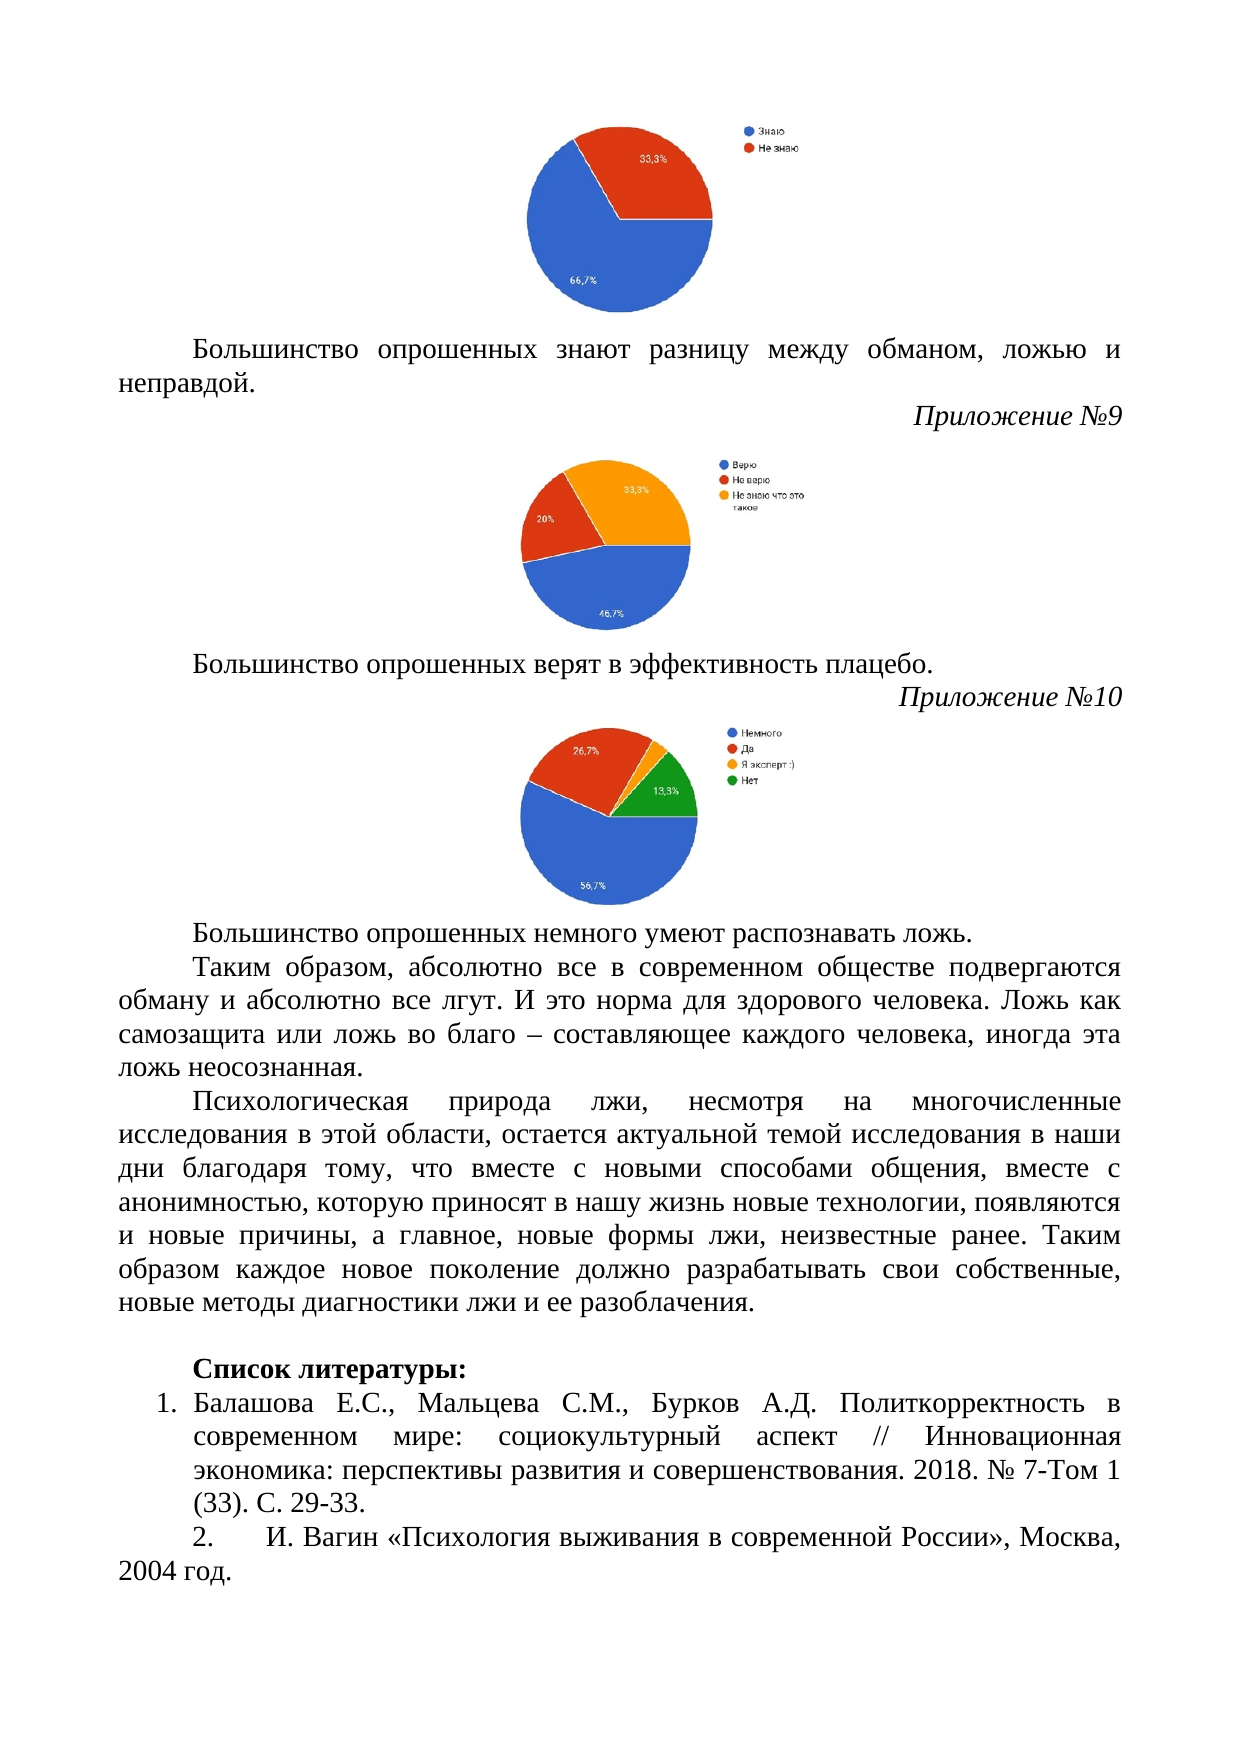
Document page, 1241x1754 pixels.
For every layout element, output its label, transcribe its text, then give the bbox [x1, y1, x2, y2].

text Большинство опрошенных верят в эффективность плацебо. [118, 646, 1122, 679]
picture [480, 118, 835, 332]
picture [480, 713, 835, 916]
text Большинство опрошенных знают разницу между обманом, ложью и неправдой. [118, 331, 1122, 398]
text Таким образом, абсолютно все в современном обществе подвергаются обману и абсолютно все лгут. И это норма для здорового человека. Ложь как самозащита или ложь во благо – составляющее каждого человека, иногда эта ложь неосознанная. [118, 949, 1122, 1083]
text Большинство опрошенных немного умеют распознавать ложь. [118, 915, 1122, 949]
picture [480, 432, 835, 646]
text Психологическая природа лжи, несмотря на многочисленные исследования в этой области, остается актуальной темой исследования в наши дни благодаря тому, что вместе с новыми способами общения, вместе с анонимностью, которую приносят в нашу жизнь новые технологии, появляются и новые причины, а главное, новые формы лжи, неизвестные ранее. Таким образом каждое новое поколение должно разрабатывать свои собственные, новые методы диагностики лжи и ее разоблачения. [118, 1083, 1122, 1318]
text Список литературы: [118, 1351, 1122, 1385]
text Приложение №10 [118, 679, 1122, 713]
list И. Вагин «Психология выживания в современной России», Москва, 2004 год. [118, 1519, 1122, 1586]
text Приложение №9 [118, 398, 1122, 432]
list Балашова Е.С., Мальцева С.М., Бурков А.Д. Политкорректность в современном мире: социокультурный аспект // Инновационная экономика: перспективы развития и совершенствования. 2018. № 7-Том 1 (33). С. 29-33. [156, 1385, 1122, 1519]
